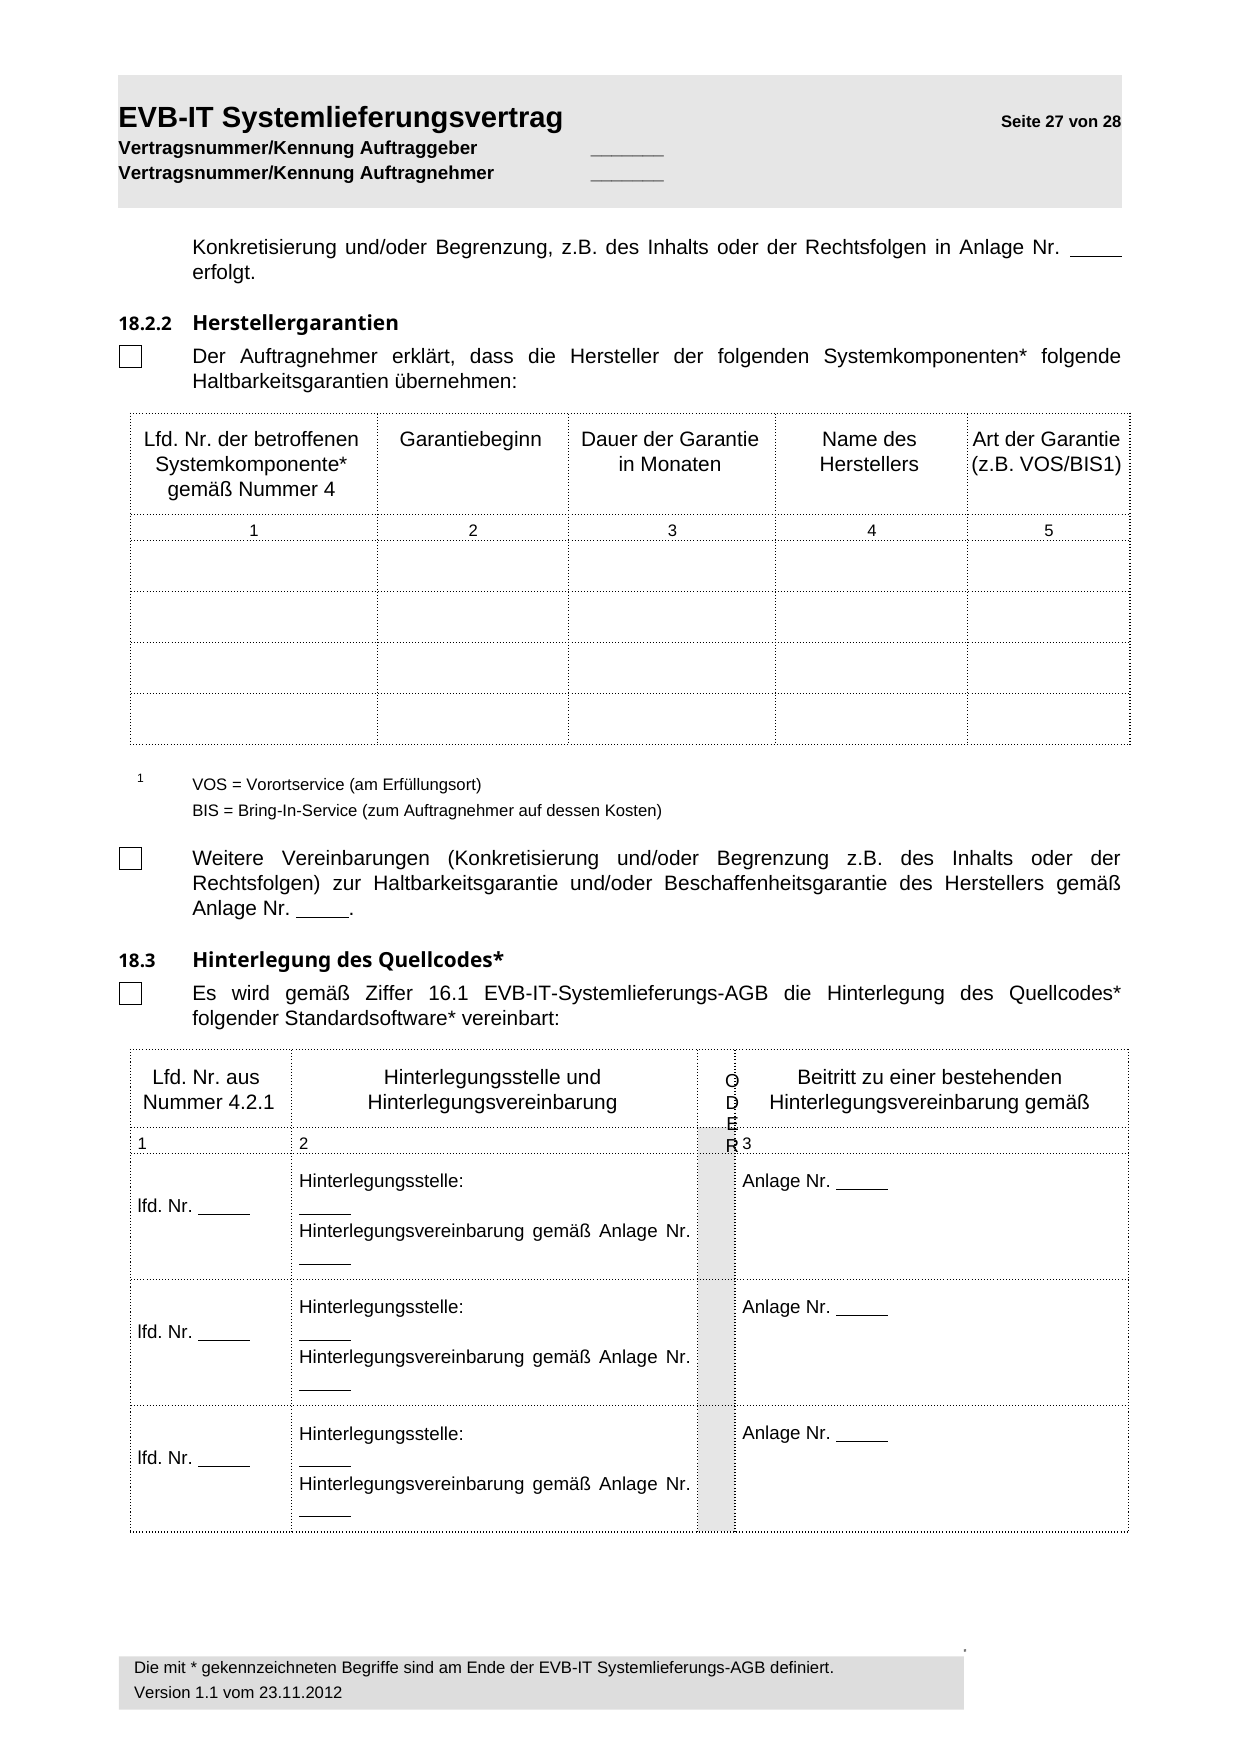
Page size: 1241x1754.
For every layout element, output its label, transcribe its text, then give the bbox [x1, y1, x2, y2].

table_cell 2 [377, 514, 569, 539]
table_cell [776, 540, 967, 591]
table_cell [130, 591, 377, 642]
table_cell lfd. Nr. [130, 1153, 292, 1279]
table_header Name des Herstellers [776, 413, 967, 513]
table_cell [968, 642, 1130, 693]
table_cell Hinterlegungsstelle: Hinterlegungsvereinbarung gemäß Anlage Nr. [292, 1153, 698, 1279]
table_cell 2 [292, 1127, 698, 1153]
table_cell 5 [968, 514, 1130, 539]
table_cell lfd. Nr. [130, 1405, 292, 1531]
table_cell Anlage Nr. [735, 1279, 1129, 1405]
table_cell [569, 540, 776, 591]
table_cell [698, 1279, 735, 1405]
table_cell [130, 693, 377, 744]
table_cell [377, 693, 569, 744]
table_cell lfd. Nr. [130, 1279, 292, 1405]
table_cell [569, 591, 776, 642]
text 1 VOS = Vorortservice (am Erfüllungsort) [137, 770, 1122, 795]
table_cell [377, 642, 569, 693]
table_cell [698, 1127, 735, 1153]
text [118, 233, 1122, 283]
table_header Dauer der Garantie in Monaten [569, 413, 776, 513]
table_cell Hinterlegungsstelle: Hinterlegungsvereinbarung gemäß Anlage Nr. [292, 1405, 698, 1531]
subtitle Hinterlegung des Quellcodes* [118, 945, 1122, 973]
text Es wird gemäß Ziffer 16.1 EVB-IT-Systemlieferungs-AGB die Hinterlegung des Quellcodes* folgender Standardsoftware* vereinbart: [118, 980, 1122, 1030]
table_cell [968, 540, 1130, 591]
table_header Lfd. Nr. aus Nummer 4.2.1 [130, 1049, 292, 1127]
table_header Lfd. Nr. der betroffenen Systemkomponente* gemäß Nummer 4 [130, 413, 377, 513]
table_header [698, 1049, 735, 1127]
table_cell [130, 642, 377, 693]
table_cell [776, 693, 967, 744]
table_cell [968, 591, 1130, 642]
table_cell 1 [130, 514, 377, 539]
table_header Art der Garantie (z.B. VOS/BIS1) [968, 413, 1130, 513]
table_cell 4 [776, 514, 967, 539]
text Weitere Vereinbarungen (Konkretisierung und/oder Begrenzung z.B. des Inhalts oder der Rechtsfolgen) zur Haltbarkeitsgarantie und/oder Beschaffenheitsgarantie des Herstellers gemäß Anlage Nr. . [118, 845, 1122, 920]
table_cell Anlage Nr. [735, 1153, 1129, 1279]
table_cell Anlage Nr. [735, 1405, 1129, 1531]
table_cell [569, 693, 776, 744]
table_cell [377, 591, 569, 642]
table_cell 3 [735, 1127, 1129, 1153]
table_cell [569, 642, 776, 693]
table_header Hinterlegungsstelle und Hinterlegungsvereinbarung [292, 1049, 698, 1127]
text Der Auftragnehmer erklärt, dass die Hersteller der folgenden Systemkomponenten* folgende Haltbarkeitsgarantien übernehmen: [118, 343, 1122, 393]
table_cell [130, 540, 377, 591]
table_cell 1 [130, 1127, 292, 1153]
table_cell [698, 1153, 735, 1279]
table_cell [968, 693, 1130, 744]
table_cell 3 [569, 514, 776, 539]
table_cell [377, 540, 569, 591]
table_cell [698, 1405, 735, 1531]
table_cell [776, 642, 967, 693]
table_cell Hinterlegungsstelle: Hinterlegungsvereinbarung gemäß Anlage Nr. [292, 1279, 698, 1405]
subtitle Herstellergarantien [118, 308, 1122, 337]
table_header Garantiebeginn [377, 413, 569, 513]
table_cell [776, 591, 967, 642]
text BIS = Bring-In-Service (zum Auftragnehmer auf dessen Kosten) [192, 795, 1122, 820]
table_header Beitritt zu einer bestehenden Hinterlegungsvereinbarung gemäß [735, 1049, 1129, 1127]
